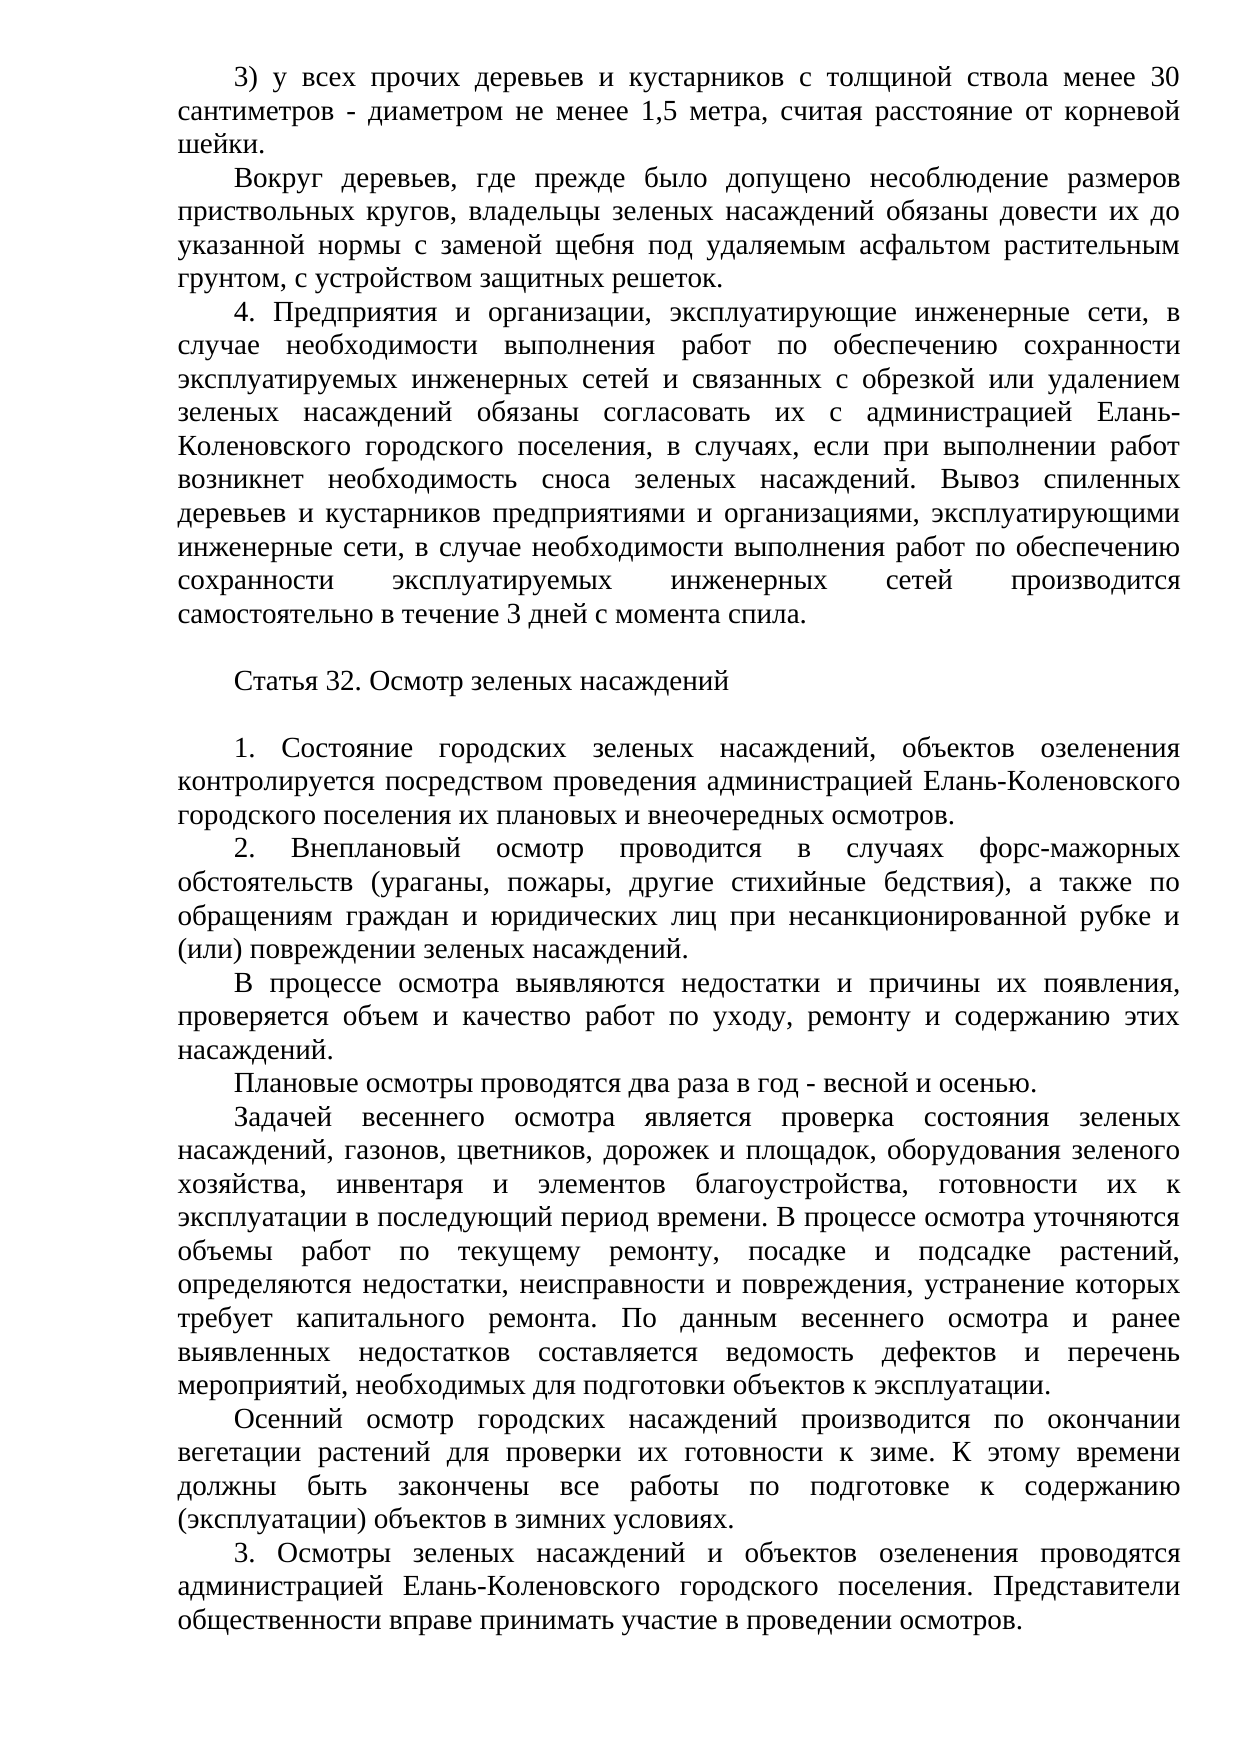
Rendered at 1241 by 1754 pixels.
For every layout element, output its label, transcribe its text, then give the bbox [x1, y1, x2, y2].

text 3) у всех прочих деревьев и кустарников с толщиной ствола менее 30 сантиметров - диаметром не менее 1,5 метра, считая расстояние от корневой шейки. [177, 59, 1181, 160]
text 3. Осмотры зеленых насаждений и объектов озеленения проводятся администрацией Елань-Коленовского городского поселения. Представители общественности вправе принимать участие в проведении осмотров. [177, 1535, 1181, 1636]
text Вокруг деревьев, где прежде было допущено несоблюдение размеров приствольных кругов, владельцы зеленых насаждений обязаны довести их до указанной нормы с заменой щебня под удаляемым асфальтом растительным грунтом, с устройством защитных решеток. [177, 160, 1181, 294]
text В процессе осмотра выявляются недостатки и причины их появления, проверяется объем и качество работ по уходу, ремонту и содержанию этих насаждений. [177, 965, 1181, 1065]
text Плановые осмотры проводятся два раза в год - весной и осенью. [177, 1065, 1181, 1099]
text 4. Предприятия и организации, эксплуатирующие инженерные сети, в случае необходимости выполнения работ по обеспечению сохранности эксплуатируемых инженерных сетей и связанных с обрезкой или удалением зеленых насаждений обязаны согласовать их с администрацией Елань-Коленовского городского поселения, в случаях, если при выполнении работ возникнет необходимость сноса зеленых насаждений. Вывоз спиленных деревьев и кустарников предприятиями и организациями, эксплуатирующими инженерные сети, в случае необходимости выполнения работ по обеспечению сохранности эксплуатируемых инженерных сетей производится самостоятельно в течение 3 дней с момента спила. [177, 294, 1181, 629]
text Осенний осмотр городских насаждений производится по окончании вегетации растений для проверки их готовности к зиме. К этому времени должны быть закончены все работы по подготовке к содержанию (эксплуатации) объектов в зимних условиях. [177, 1401, 1181, 1535]
text 2. Внеплановый осмотр проводится в случаях форс-мажорных обстоятельств (ураганы, пожары, другие стихийные бедствия), а также по обращениям граждан и юридических лиц при несанкционированной рубке и (или) повреждении зеленых насаждений. [177, 831, 1181, 965]
text Статья 32. Осмотр зеленых насаждений [177, 663, 1181, 696]
text Задачей весеннего осмотра является проверка состояния зеленых насаждений, газонов, цветников, дорожек и площадок, оборудования зеленого хозяйства, инвентаря и элементов благоустройства, готовности их к эксплуатации в последующий период времени. В процессе осмотра уточняются объемы работ по текущему ремонту, посадке и подсадке растений, определяются недостатки, неисправности и повреждения, устранение которых требует капитального ремонта. По данным весеннего осмотра и ранее выявленных недостатков составляется ведомость дефектов и перечень мероприятий, необходимых для подготовки объектов к эксплуатации. [177, 1099, 1181, 1401]
text 1. Состояние городских зеленых насаждений, объектов озеленения контролируется посредством проведения администрацией Елань-Коленовского городского поселения их плановых и внеочередных осмотров. [177, 730, 1181, 831]
